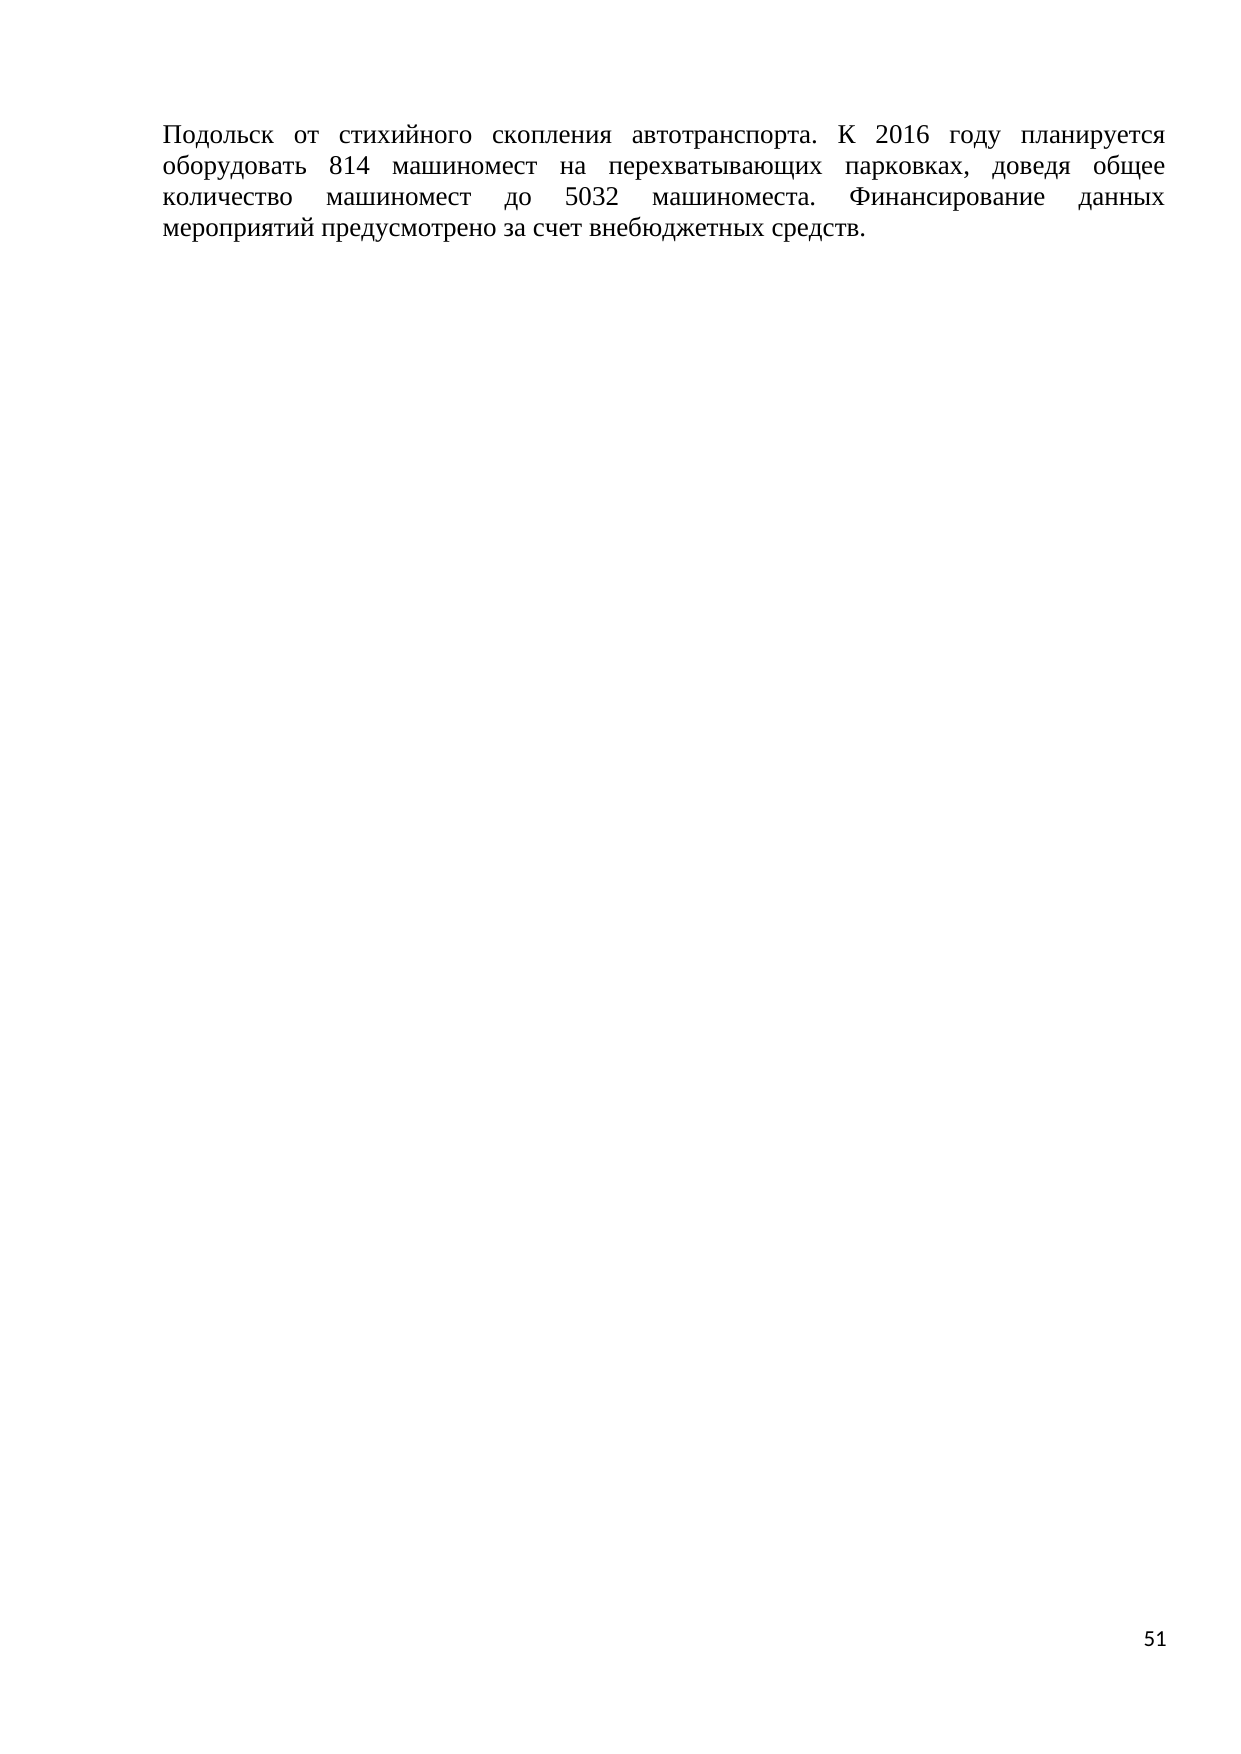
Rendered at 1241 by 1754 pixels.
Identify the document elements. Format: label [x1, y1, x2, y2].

text [162, 118, 1166, 243]
